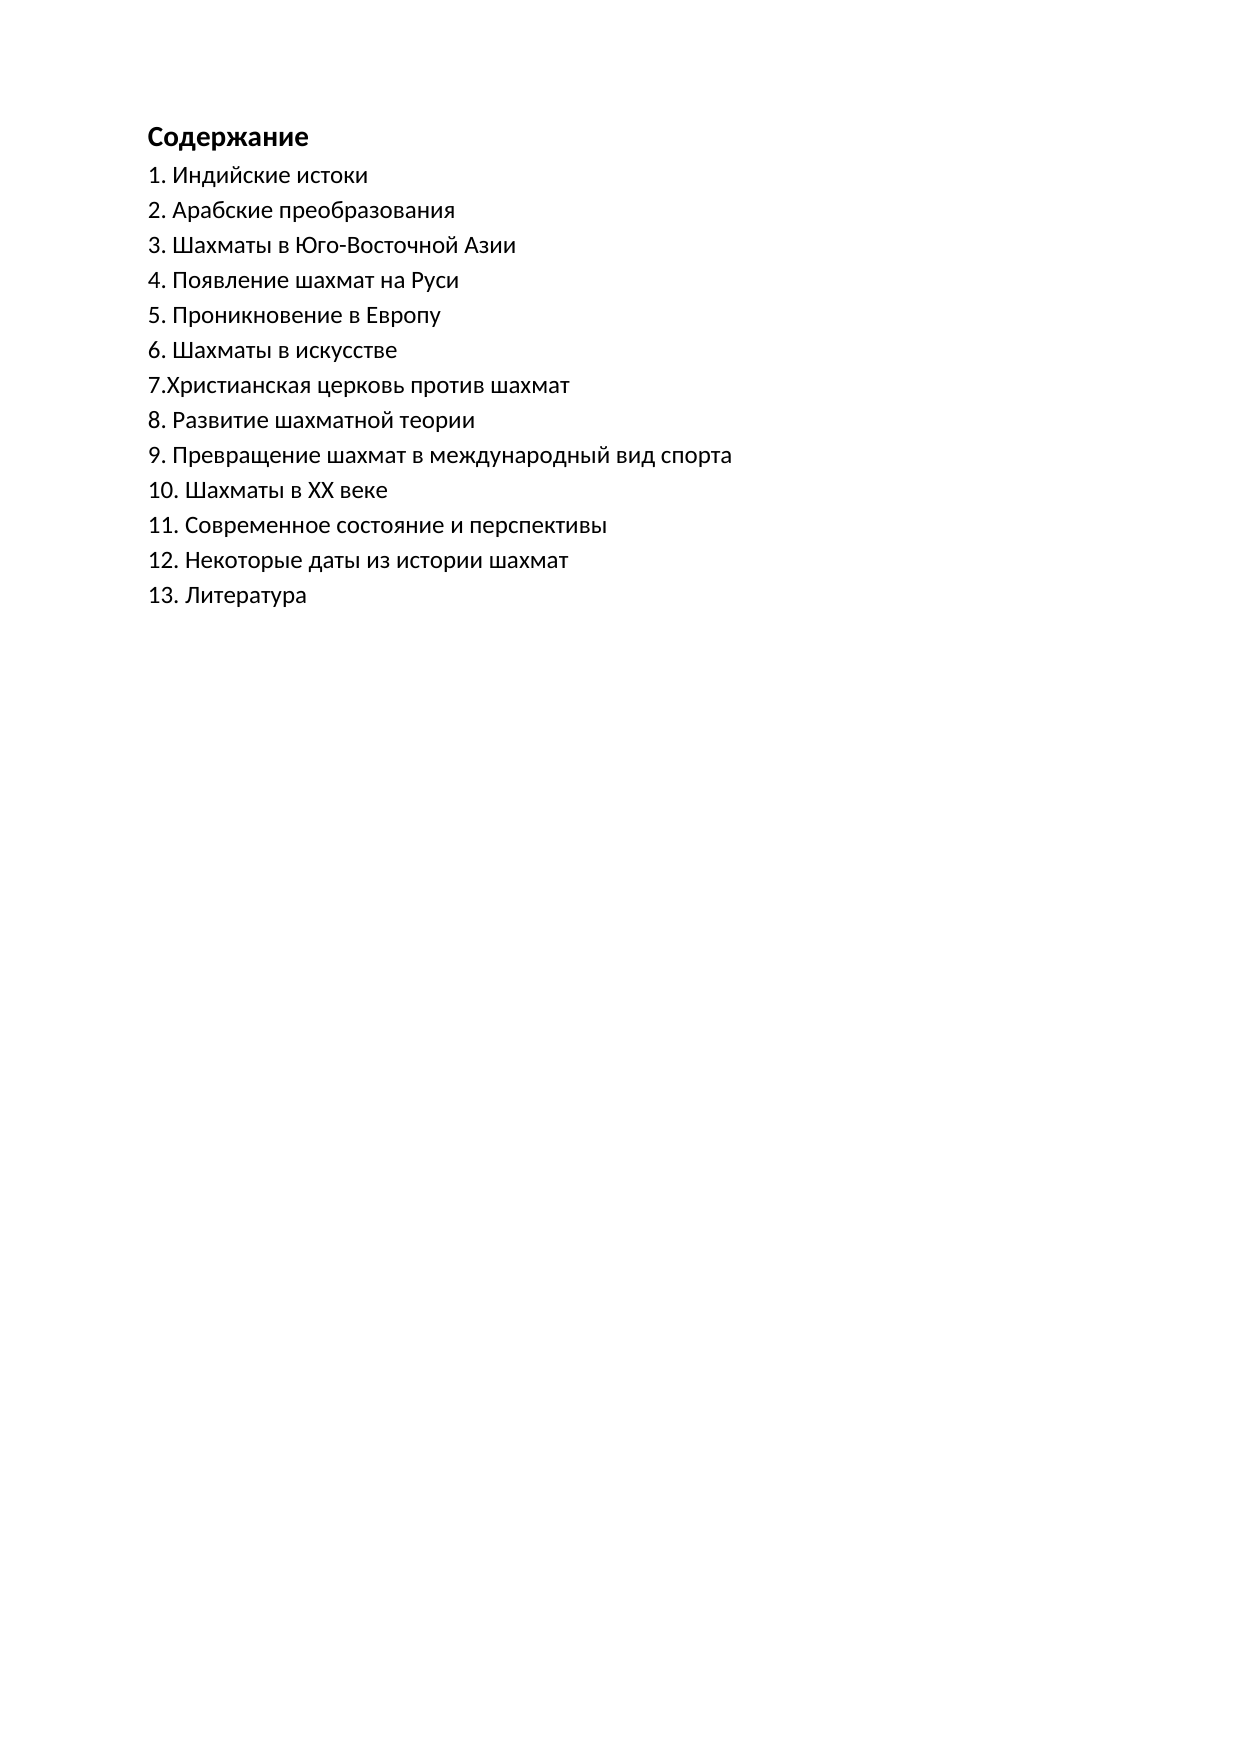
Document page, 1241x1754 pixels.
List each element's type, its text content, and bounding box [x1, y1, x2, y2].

text 2. Арабские преобразования [148, 194, 1152, 224]
text 6. Шахматы в искусстве [148, 334, 1152, 364]
text 7.Христианская церковь против шахмат [148, 369, 1152, 399]
text 11. Современное состояние и перспективы [148, 509, 1152, 539]
text Содержание [148, 118, 1152, 154]
text 10. Шахматы в XX веке [148, 474, 1152, 504]
text 12. Некоторые даты из истории шахмат [148, 544, 1152, 574]
text 4. Появление шахмат на Руси [148, 264, 1152, 294]
text 8. Развитие шахматной теории [148, 404, 1152, 434]
text 1. Индийские истоки [148, 159, 1152, 189]
text 5. Проникновение в Европу [148, 299, 1152, 329]
text 3. Шахматы в Юго-Восточной Азии [148, 229, 1152, 259]
text 9. Превращение шахмат в международный вид спорта [148, 439, 1152, 469]
text 13. Литература [148, 579, 1152, 609]
